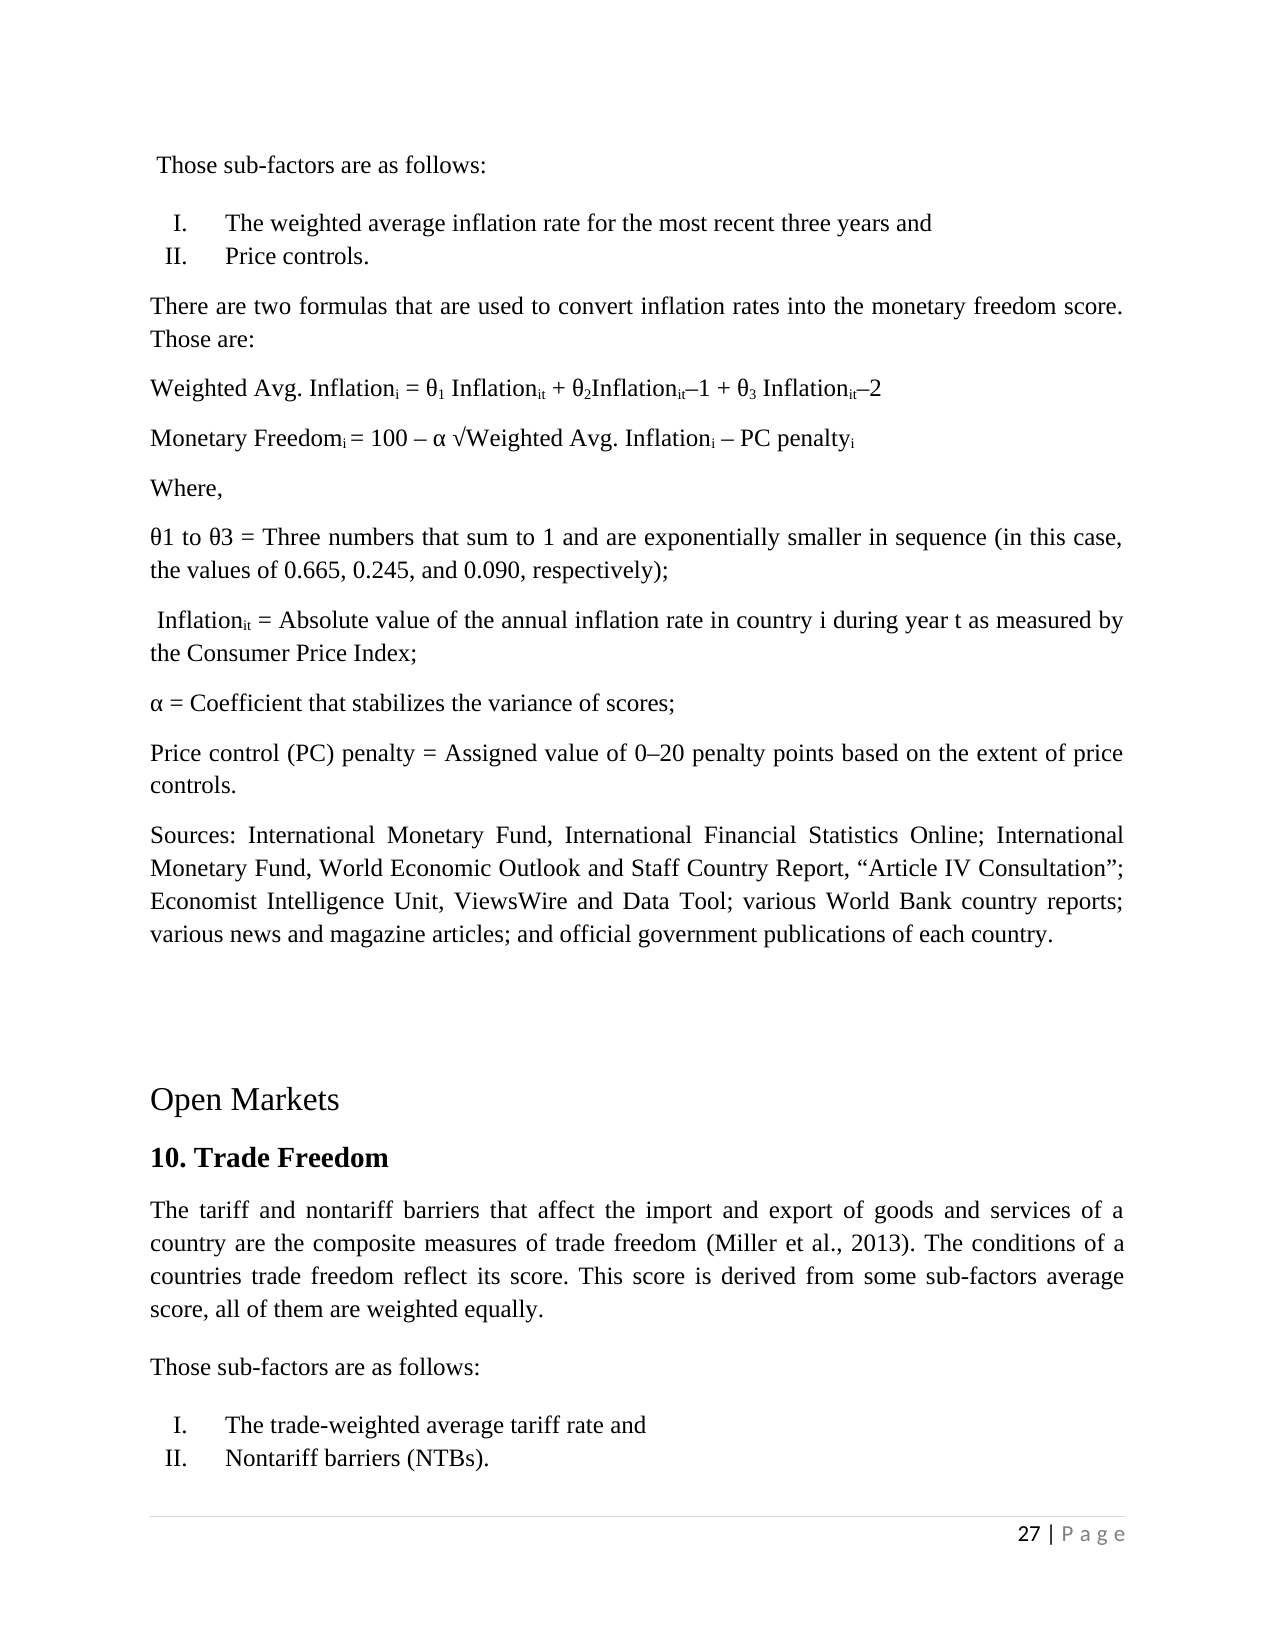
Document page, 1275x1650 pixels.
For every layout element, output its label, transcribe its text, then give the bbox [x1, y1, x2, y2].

text There are two formulas that are used to convert inflation rates into the monetary freedom score. Those are: [150, 291, 1125, 352]
list The trade-weighted average tariff rate and [187, 1411, 1125, 1439]
text Monetary Freedomi = 100 – α √Weighted Avg. Inflationi – PC penaltyi [150, 423, 1125, 452]
text θ1 to θ3 = Three numbers that sum to 1 and are exponentially smaller in sequence (in this case, the values of 0.665, 0.245, and 0.090, respectively); [150, 522, 1125, 584]
list Nontariff barriers (NTBs). [187, 1443, 1125, 1472]
text The tariff and nontariff barriers that affect the import and export of goods and services of a country are the composite measures of trade freedom (Miller et al., 2013). The conditions of a countries trade freedom reflect its score. This score is derived from some sub-factors average score, all of them are weighted equally. [150, 1195, 1125, 1323]
text Those sub-factors are as follows: [150, 150, 1125, 179]
text α = Coefficient that stabilizes the variance of scores; [150, 688, 1125, 717]
text Sources: International Monetary Fund, International Financial Statistics Online; International Monetary Fund, World Economic Outlook and Staff Country Report, “Article IV Consultation”; Economist Intelligence Unit, ViewsWire and Data Tool; various World Bank country reports; various news and magazine articles; and official government publications of each country. [150, 820, 1125, 948]
text Those sub-factors are as follows: [150, 1352, 1125, 1381]
list The weighted average inflation rate for the most recent three years and [187, 208, 1125, 237]
text Weighted Avg. Inflationi = θ1 Inflationit + θ2Inflationit–1 + θ3 Inflationit–2 [150, 373, 1125, 402]
text 10. Trade Freedom [150, 1140, 1125, 1174]
text Price control (PC) penalty = Assigned value of 0–20 penalty points based on the extent of price controls. [150, 738, 1125, 799]
text Where, [150, 473, 1125, 502]
text Open Markets [150, 1079, 1125, 1118]
list Price controls. [187, 241, 1125, 270]
text Inflationit = Absolute value of the annual inflation rate in country i during year t as measured by the Consumer Price Index; [150, 605, 1125, 667]
